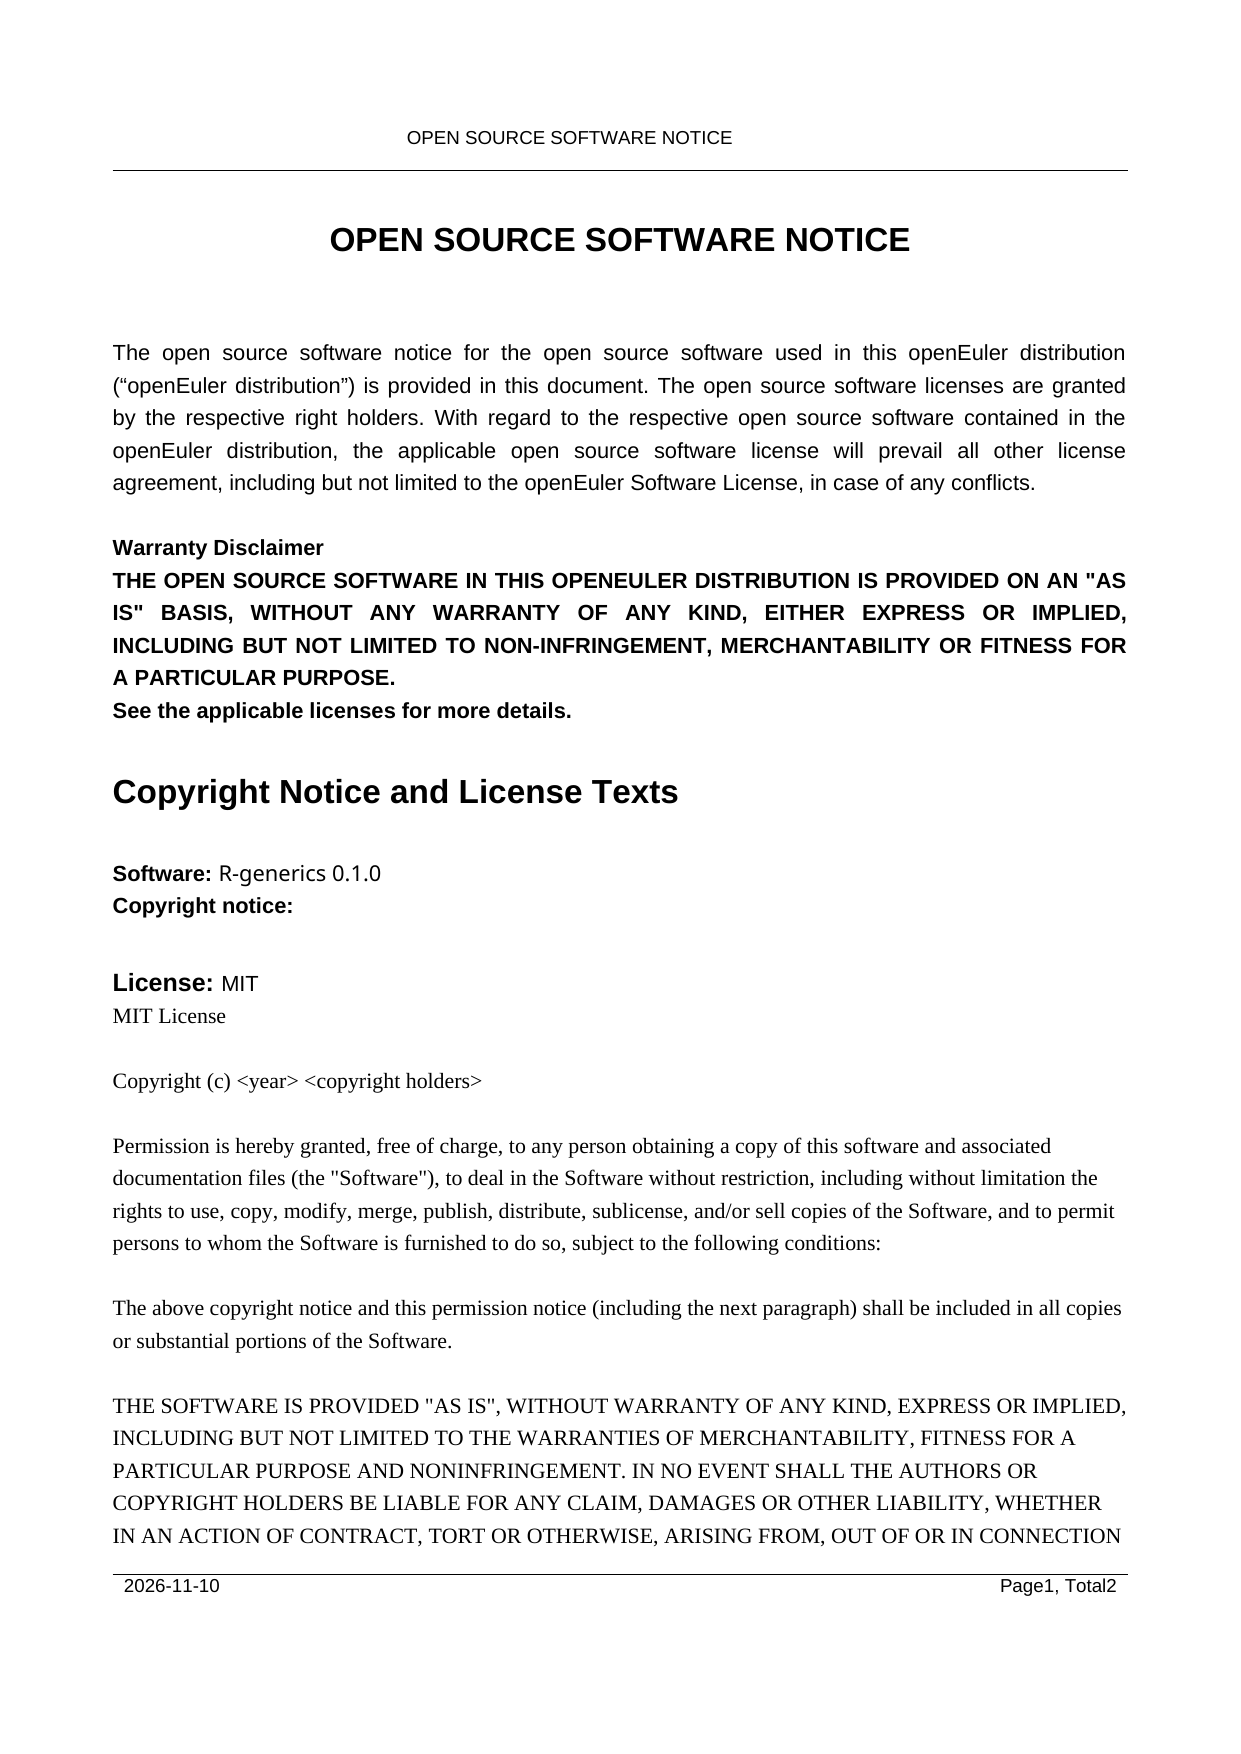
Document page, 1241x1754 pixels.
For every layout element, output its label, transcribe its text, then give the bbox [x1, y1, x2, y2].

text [112, 999, 1128, 1551]
text Copyright notice: [112, 889, 1128, 921]
text OPEN SOURCE SOFTWARE NOTICE [112, 206, 1128, 271]
text The open source software notice for the open source software used in this openEuler distribution (“openEuler distribution”) is provided in this document. The open source software licenses are granted by the respective right holders. With regard to the respective open source software contained in the openEuler distribution, the applicable open source software license will prevail all other license agreement, including but not limited to the openEuler Software License, in case of any conflicts. [112, 336, 1128, 499]
text Warranty Disclaimer [112, 531, 1128, 564]
text THE OPEN SOURCE SOFTWARE IN THIS OPENEULER DISTRIBUTION IS PROVIDED ON AN "AS IS" BASIS, WITHOUT ANY WARRANTY OF ANY KIND, EITHER EXPRESS OR IMPLIED, INCLUDING BUT NOT LIMITED TO NON-INFRINGEMENT, MERCHANTABILITY OR FITNESS FOR A PARTICULAR PURPOSE. See the applicable licenses for more details. [112, 564, 1128, 726]
title Software: R-generics 0.1.0 [112, 856, 1128, 889]
text License: MIT [112, 966, 1128, 999]
text Copyright Notice and License Texts [112, 759, 1128, 824]
